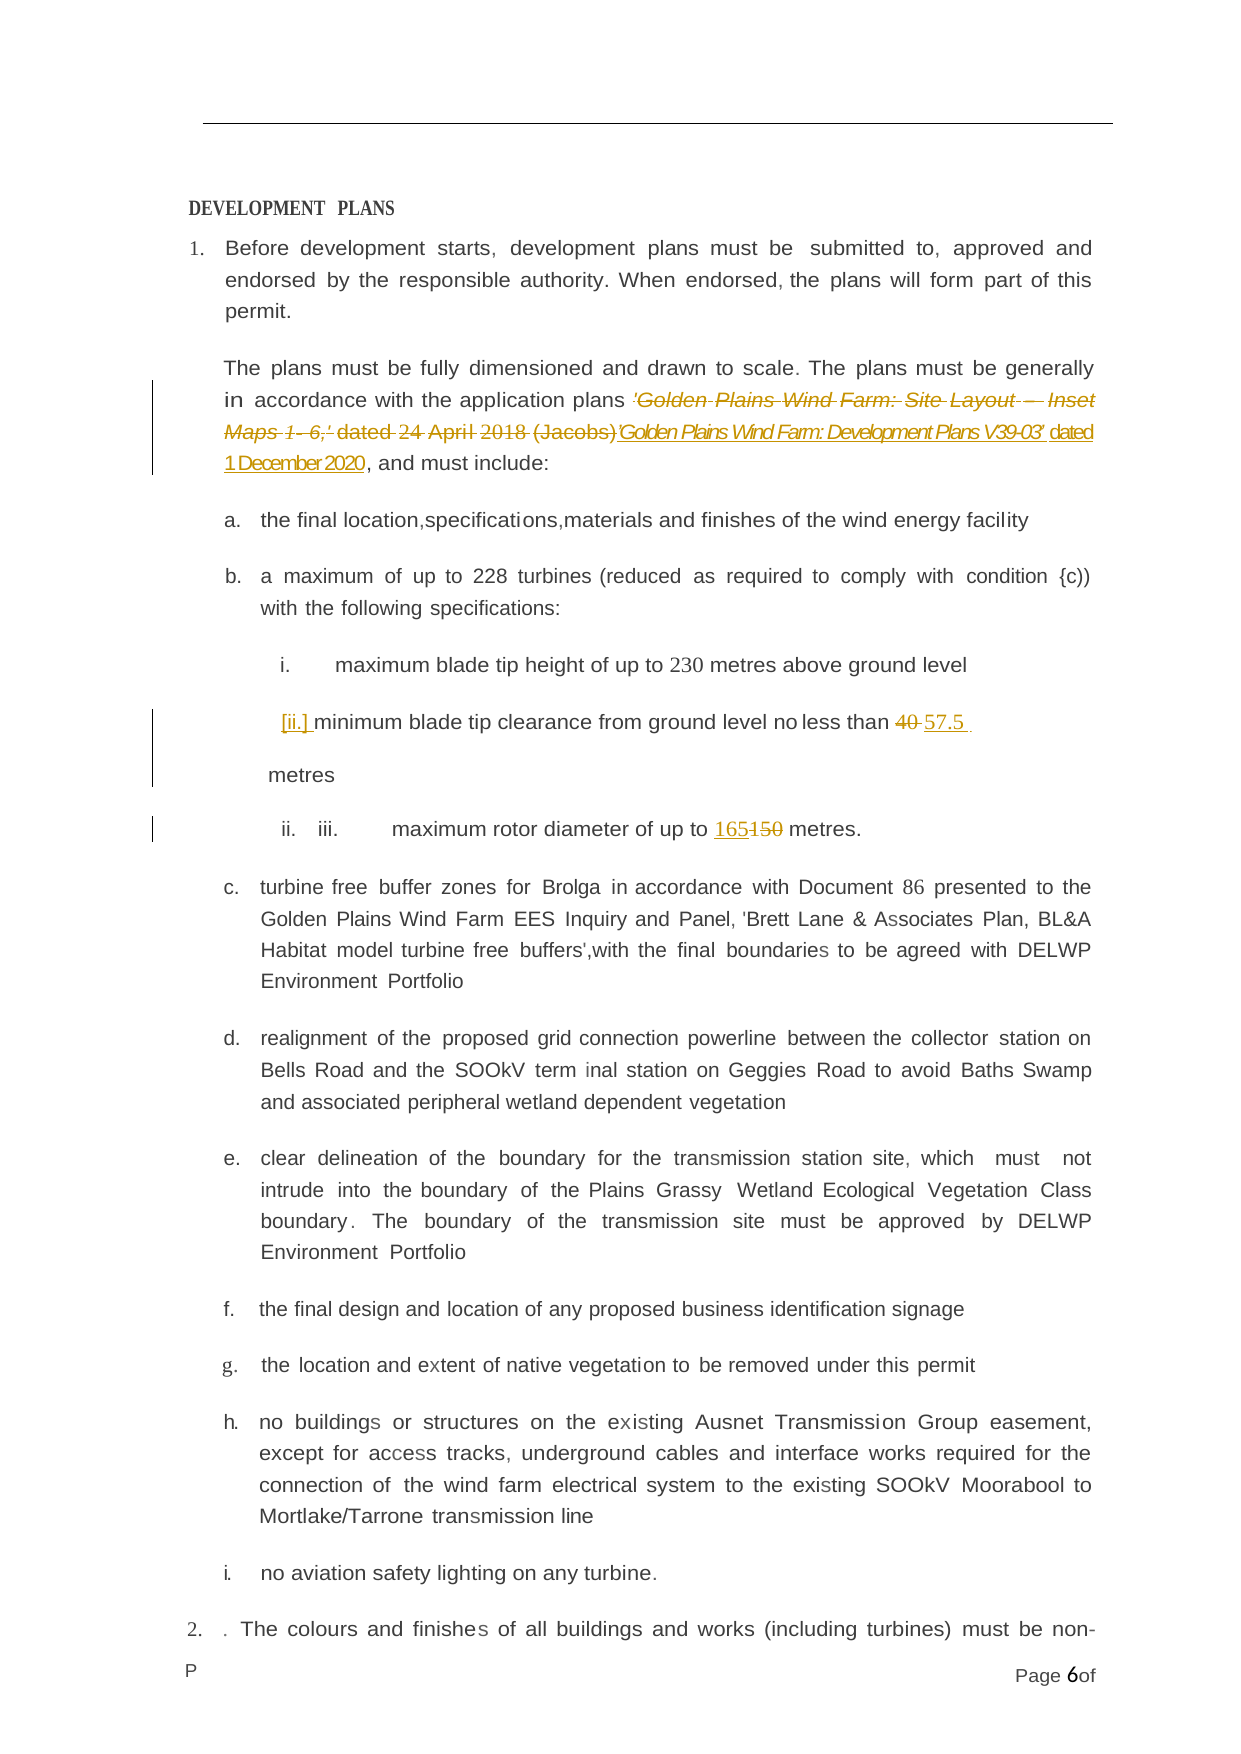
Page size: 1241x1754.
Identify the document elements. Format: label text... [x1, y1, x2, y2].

text The plans must be fully dimensioned and drawn to scale. The plans must be generally in accordance with the application plans , and must include: [223, 356, 1095, 475]
list the final design and location of any proposed business identification signage [223, 1297, 1136, 1321]
list minimum blade tip clearance from ground level no less than metres [268, 709, 988, 787]
list turbine free buffer zones for Brolga in accordance with Document 86 presented to the Golden Plains Wind Farm EES Inquiry and Panel, 'Brett Lane & Associates Plan, BL&A Habitat model turbine free buffers',with the final boundaries to be agreed with DELWP Environment Portfolio [223, 874, 1092, 993]
list realignment of the proposed grid connection powerline between the collector station on Bells Road and the SOOkV term inal station on Geggies Road to avoid Baths Swamp and associated peripheral wetland dependent vegetation [223, 1026, 1092, 1113]
list no aviation safety lighting on any turbine. [223, 1561, 1136, 1585]
subtitle DEVELOPMENT PLANS [188, 195, 1136, 220]
list clear delineation of the boundary for the transmission station site, which must not intrude into the boundary of the Plains Grassy Wetland Ecological Vegetation Class boundary. The boundary of the transmission site must be approved by DELWP Environment Portfolio [223, 1146, 1092, 1264]
list a maximum of up to 228 turbines (reduced as required to comply with condition {c)) with the following specifications: [225, 564, 1091, 619]
list the final location,specifications,materials and finishes of the wind energy facility [224, 507, 1136, 531]
text g. the location and extent of native vegetation to be removed under this permit [222, 1352, 1136, 1377]
list Before development starts, development plans must be submitted to, approved and endorsed by the responsible authority. When endorsed, the plans will form part of this permit. [189, 236, 1092, 323]
list no buildings or structures on the existing Ausnet Transmission Group easement, except for access tracks, underground cables and interface works required for the connection of the wind farm electrical system to the existing SOOkV Moorabool to Mortlake/Tarrone transmission line [223, 1410, 1092, 1528]
list maximum blade tip height of up to 230 metres above ground level [261, 652, 1136, 677]
list iii. maximum rotor diameter of up to metres. [268, 816, 988, 842]
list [187, 1617, 1097, 1641]
